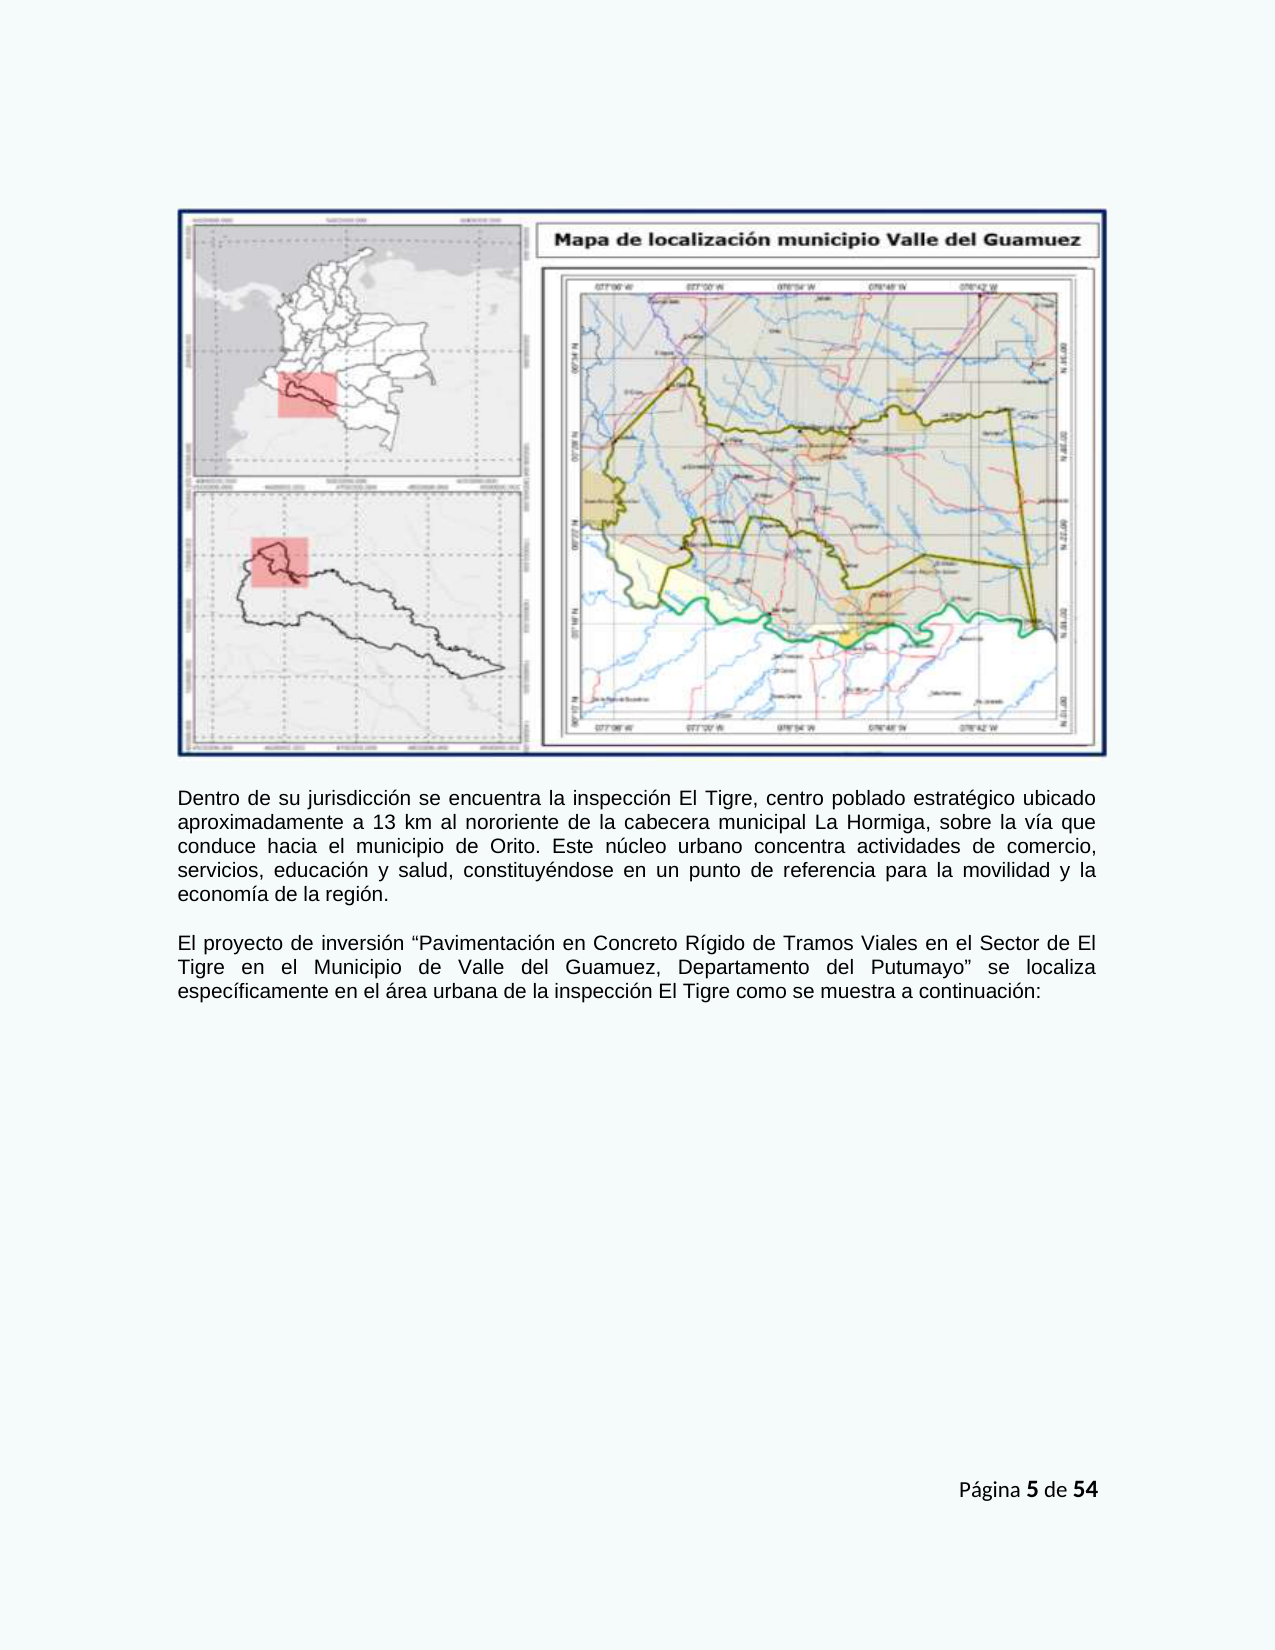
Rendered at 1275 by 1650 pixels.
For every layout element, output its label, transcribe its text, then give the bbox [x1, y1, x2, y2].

picture [177, 206, 1108, 761]
text El proyecto de inversión “Pavimentación en Concreto Rígido de Tramos Viales en el Sector de El Tigre en el Municipio de Valle del Guamuez, Departamento del Putumayo” se localiza específicamente en el área urbana de la inspección El Tigre como se muestra a continuación: [177, 931, 1098, 1003]
text Dentro de su jurisdicción se encuentra la inspección El Tigre, centro poblado estratégico ubicado aproximadamente a 13 km al nororiente de la cabecera municipal La Hormiga, sobre la vía que conduce hacia el municipio de Orito. Este núcleo urbano concentra actividades de comercio, servicios, educación y salud, constituyéndose en un punto de referencia para la movilidad y la economía de la región. [177, 786, 1098, 906]
